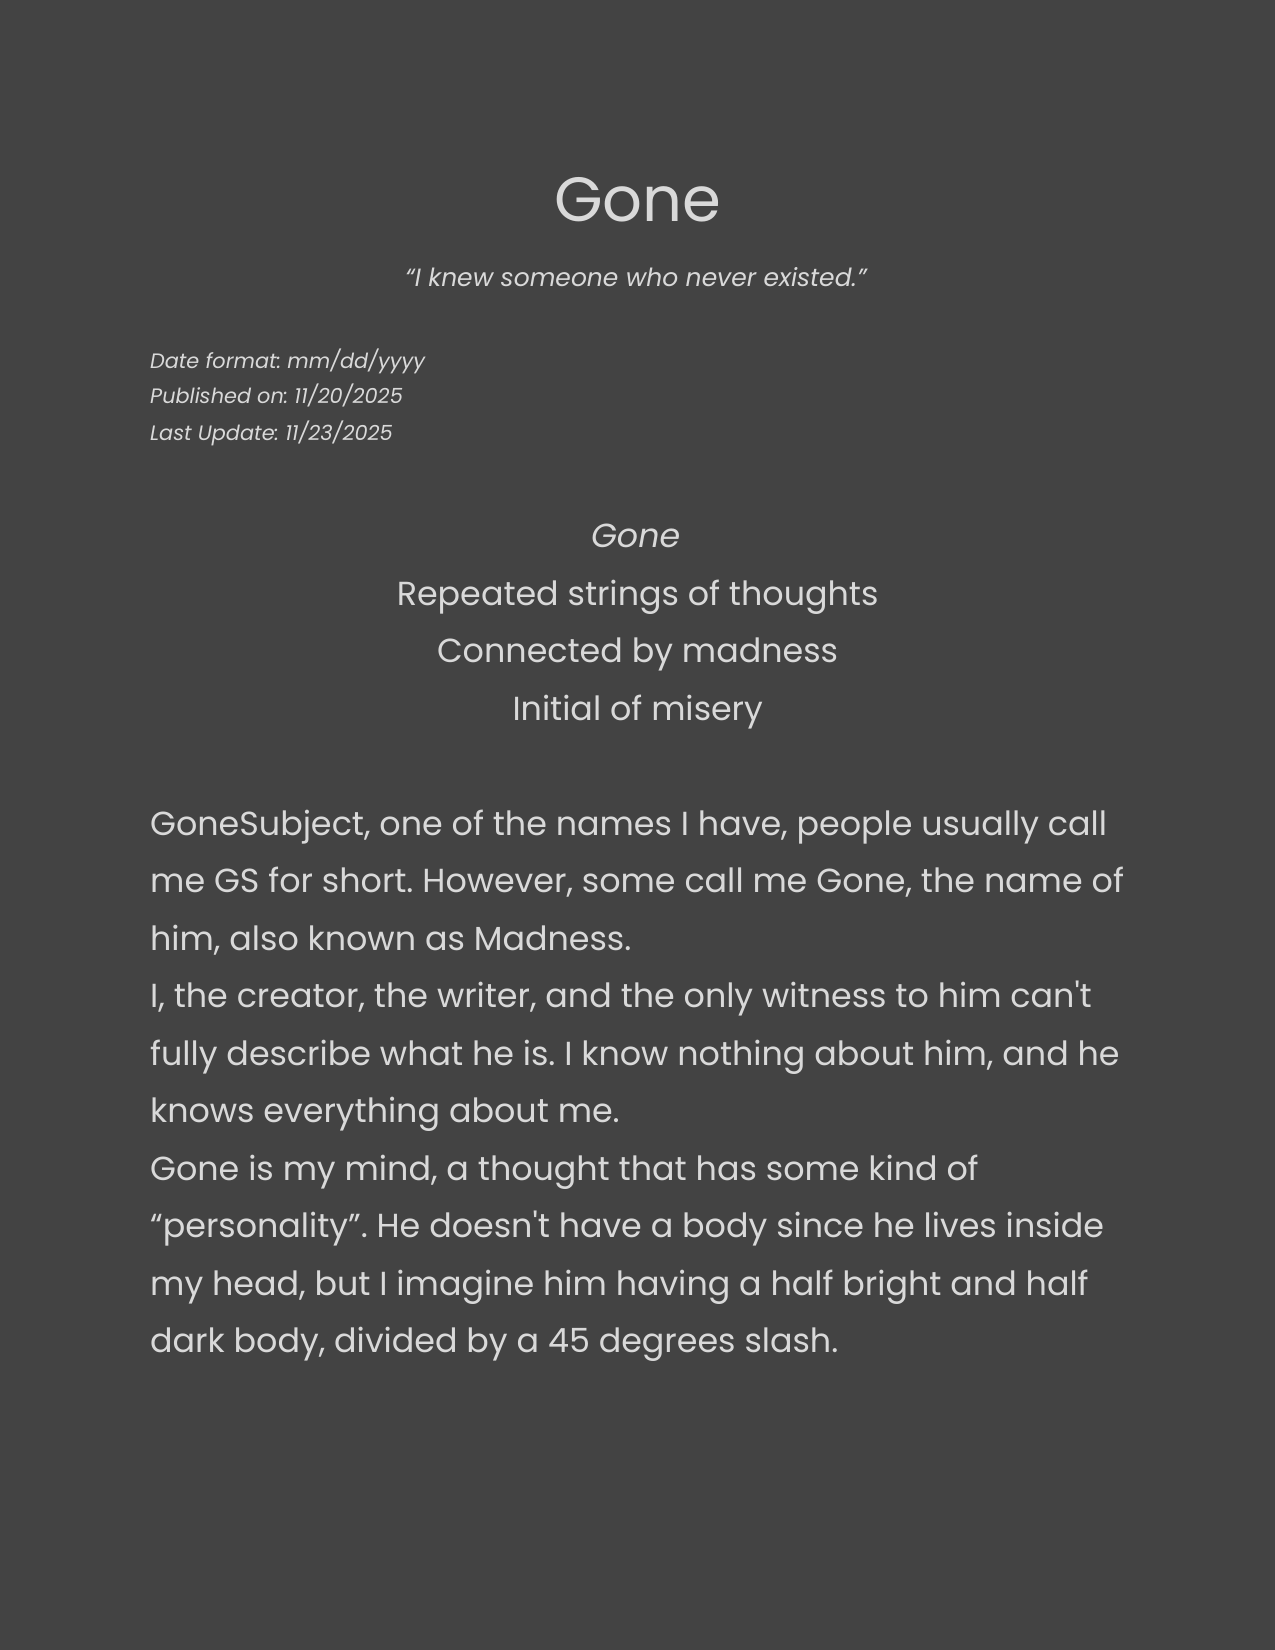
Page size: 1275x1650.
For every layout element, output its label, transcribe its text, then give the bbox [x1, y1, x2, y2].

text Initial of misery [150, 682, 1125, 732]
text GoneSubject, one of the names I have, people usually call me GS for short. However, some call me Gone, the name of him, also known as Madness. [150, 797, 1125, 962]
text “I knew someone who never existed.” [150, 258, 1125, 295]
text Gone [150, 509, 1125, 559]
text Last Update: 11/23/2025 [150, 416, 1125, 447]
text I, the creator, the writer, and the only witness to him can't fully describe what he is. I know nothing about him, and he knows everything about me. [150, 969, 1125, 1134]
text Gone [150, 150, 1125, 244]
text Connected by madness [150, 624, 1125, 674]
text Date format: mm/dd/yyyy [150, 344, 1125, 375]
text Gone is my mind, a thought that has some kind of “personality”. He doesn't have a body since he lives inside my head, but I imagine him having a half bright and half dark body, divided by a 45 degrees slash. [150, 1142, 1125, 1364]
text Repeated strings of thoughts [150, 567, 1125, 617]
text Published on: 11/20/2025 [150, 380, 1125, 411]
